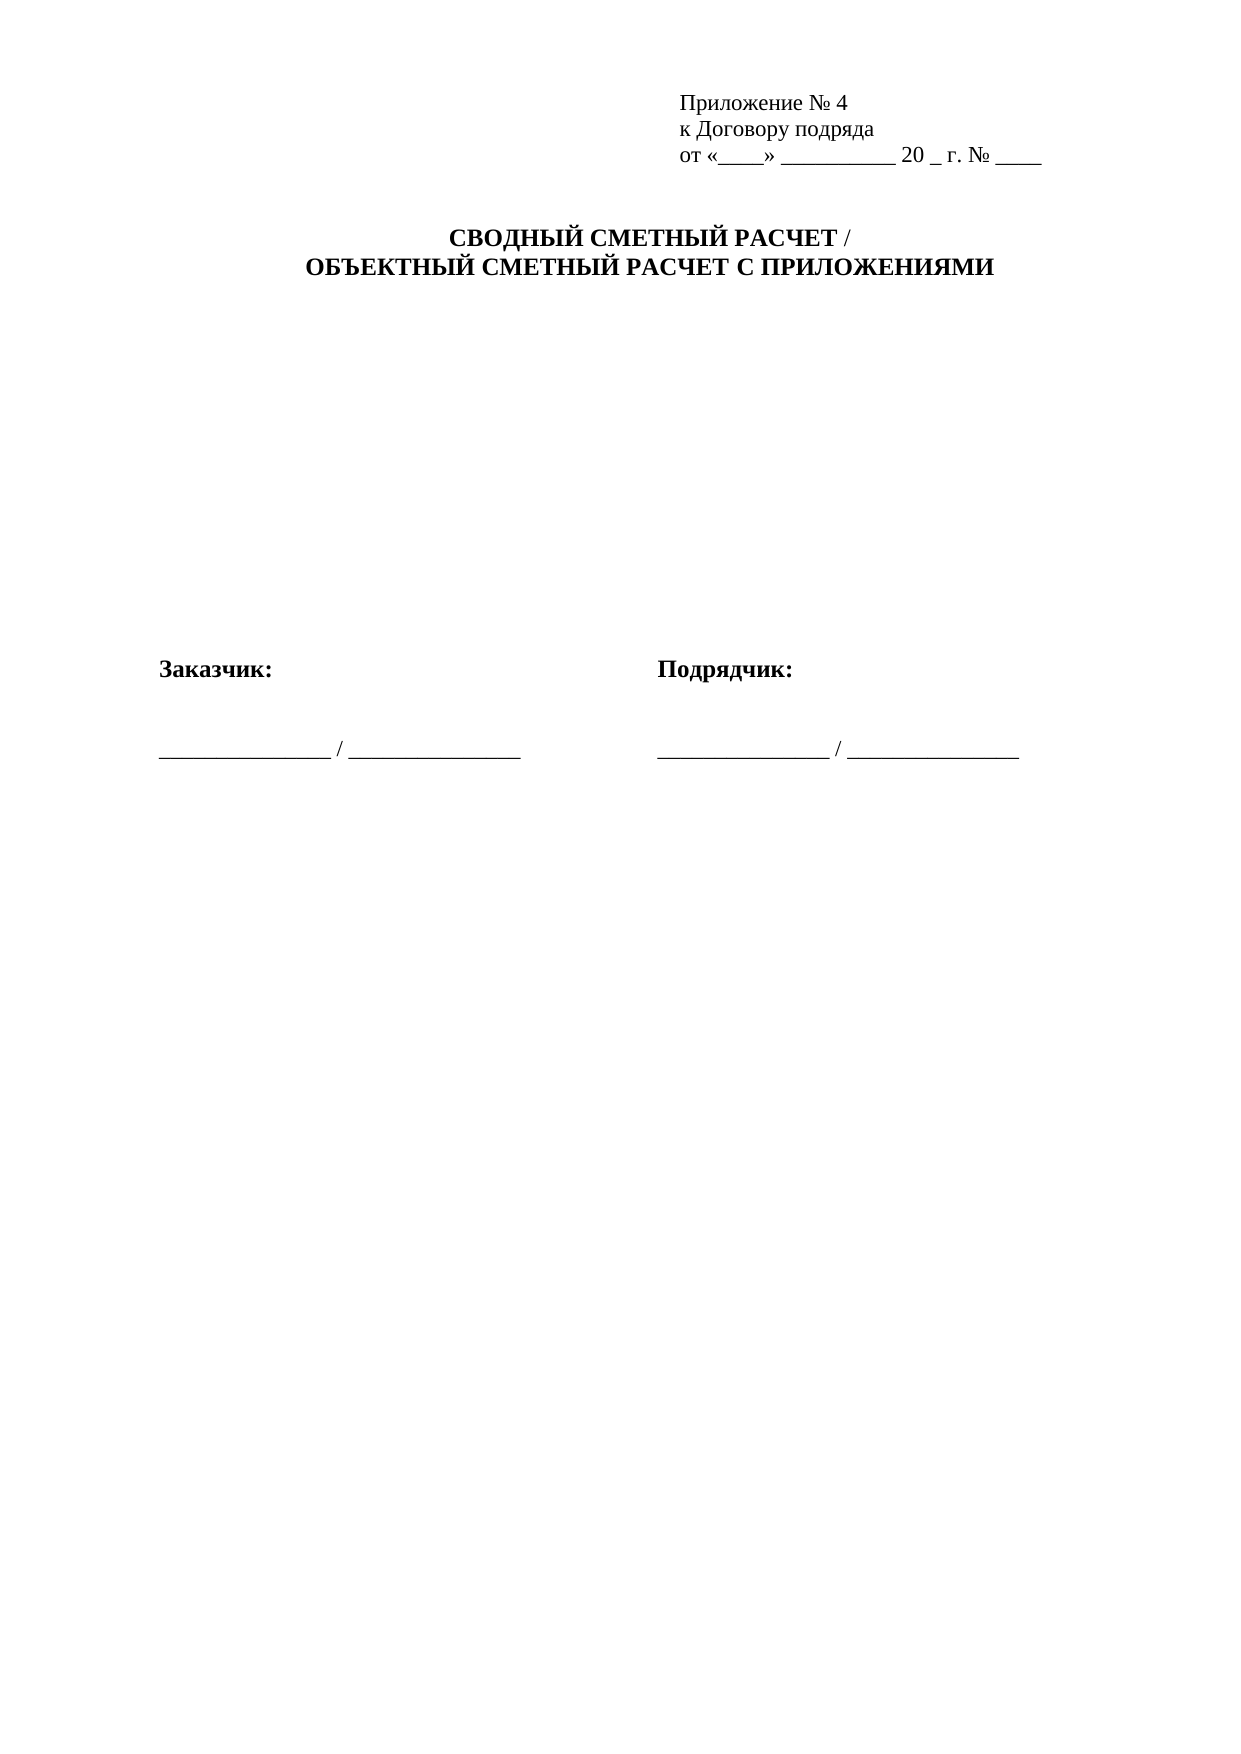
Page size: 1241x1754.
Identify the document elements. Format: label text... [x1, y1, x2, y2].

table_cell _______________ / _______________ [646, 683, 1145, 788]
text от «____» __________ 20 _ г. № ____ [679, 141, 1152, 168]
table_cell _______________ / _______________ [148, 683, 646, 788]
text Приложение № 4 [679, 89, 1152, 115]
text ОБЪЕКТНЫЙ СМЕТНЫЙ РАСЧЕТ С ПРИЛОЖЕНИЯМИ [148, 252, 1152, 280]
table_header Подрядчик: [646, 654, 1145, 683]
table_header Заказчик: [148, 654, 646, 683]
text СВОДНЫЙ СМЕТНЫЙ РАСЧЕТ / [148, 223, 1152, 252]
text к Договору подряда [679, 115, 1152, 141]
